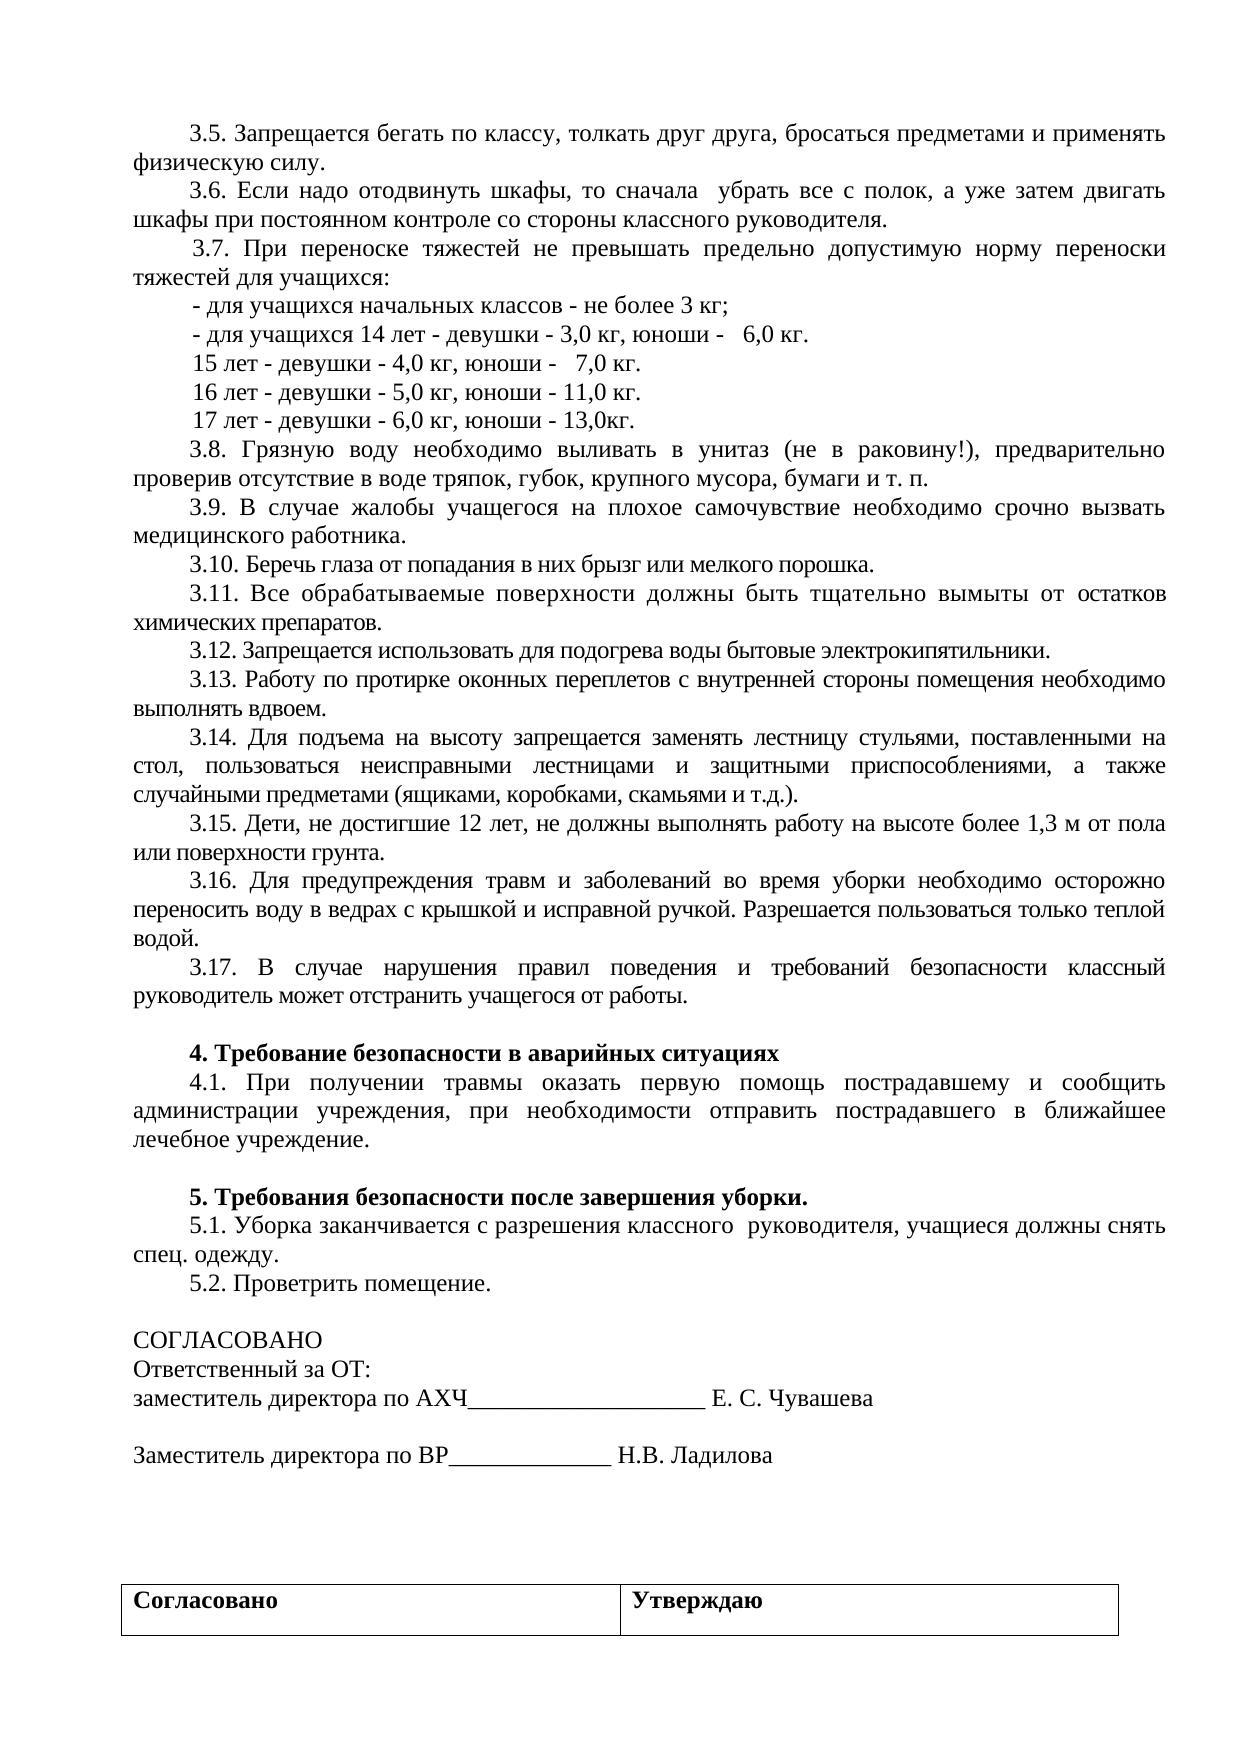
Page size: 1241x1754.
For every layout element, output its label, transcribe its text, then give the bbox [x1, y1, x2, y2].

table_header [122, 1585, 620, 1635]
text 3.13. Работу по протирке оконных переплетов с внутренней стороны помещения необходимо выполнять вдвоем. [133, 664, 1167, 722]
text Ответственный за ОТ: [133, 1354, 1167, 1383]
text 3.11. Все обрабатываемые поверхности должны быть тщательно вымыты от остатков химических препаратов. [133, 578, 1167, 636]
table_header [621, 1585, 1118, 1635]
text заместитель директора по АХЧ___________________ Е. С. Чувашева [133, 1383, 1167, 1412]
text 3.10. Беречь глаза от попадания в них брызг или мелкого порошка. [133, 549, 1167, 578]
text - для учащихся 14 лет - девушки - , юноши - . [133, 319, 1167, 348]
text 16 лет - девушки - , юноши - . [133, 377, 1167, 406]
text 5. Требования безопасности после завершения уборки. [133, 1182, 1167, 1211]
text - для учащихся начальных классов - не более ; [133, 291, 1167, 319]
text 5.2. Проветрить помещение. [133, 1268, 1167, 1297]
text 3.14. Для подъема на высоту запрещается заменять лестницу стульями, поставленными на стол, пользоваться неисправными лестницами и защитными приспособлениями, а также случайными предметами (ящиками, коробками, скамьями и т.д.). [133, 722, 1167, 808]
text 3.7. При переноске тяжестей не превышать предельно допустимую норму переноски тяжестей для учащихся: [133, 233, 1167, 291]
text 3.6. Если надо отодвинуть шкафы, то сначала убрать все с полок, а уже затем двигать шкафы при постоянном контроле со стороны классного руководителя. [133, 176, 1167, 233]
text 15 лет - девушки - , юноши - . [133, 348, 1167, 377]
text 3.5. Запрещается бегать по классу, толкать друг друга, бросаться предметами и применять физическую силу. [133, 118, 1167, 176]
text 3.9. В случае жалобы учащегося на плохое самочувствие необходимо срочно вызвать медицинского работника. [133, 492, 1167, 549]
text 3.16. Для предупреждения травм и заболеваний во время уборки необходимо осторожно переносить воду в ведрах с крышкой и исправной ручкой. Разрешается пользоваться только теплой водой. [133, 866, 1167, 952]
text 3.17. В случае нарушения правил поведения и требований безопасности классный руководитель может отстранить учащегося от работы. [133, 952, 1167, 1009]
text 4. Требование безопасности в аварийных ситуациях [133, 1038, 1167, 1067]
text 3.8. Грязную воду необходимо выливать в унитаз (не в раковину!), предварительно проверив отсутствие в воде тряпок, губок, крупного мусора, бумаги и т. п. [133, 434, 1167, 492]
text Заместитель директора по ВР_____________ Н.В. Ладилова [133, 1441, 1167, 1469]
text СОГЛАСОВАНО [133, 1326, 1167, 1354]
text 5.1. Уборка заканчивается с разрешения классного руководителя, учащиеся должны снять спец. одежду. [133, 1211, 1167, 1268]
text 3.15. Дети, не достигшие 12 лет, не должны выполнять работу на высоте более от пола или поверхности грунта. [133, 808, 1167, 866]
text 4.1. При получении травмы оказать первую помощь пострадавшему и сообщить администрации учреждения, при необходимости отправить пострадавшего в ближайшее лечебное учреждение. [133, 1067, 1167, 1153]
text 17 лет - девушки - , юноши - 13,0кг. [133, 406, 1167, 434]
text 3.12. Запрещается использовать для подогрева воды бытовые электрокипятильники. [133, 636, 1167, 664]
